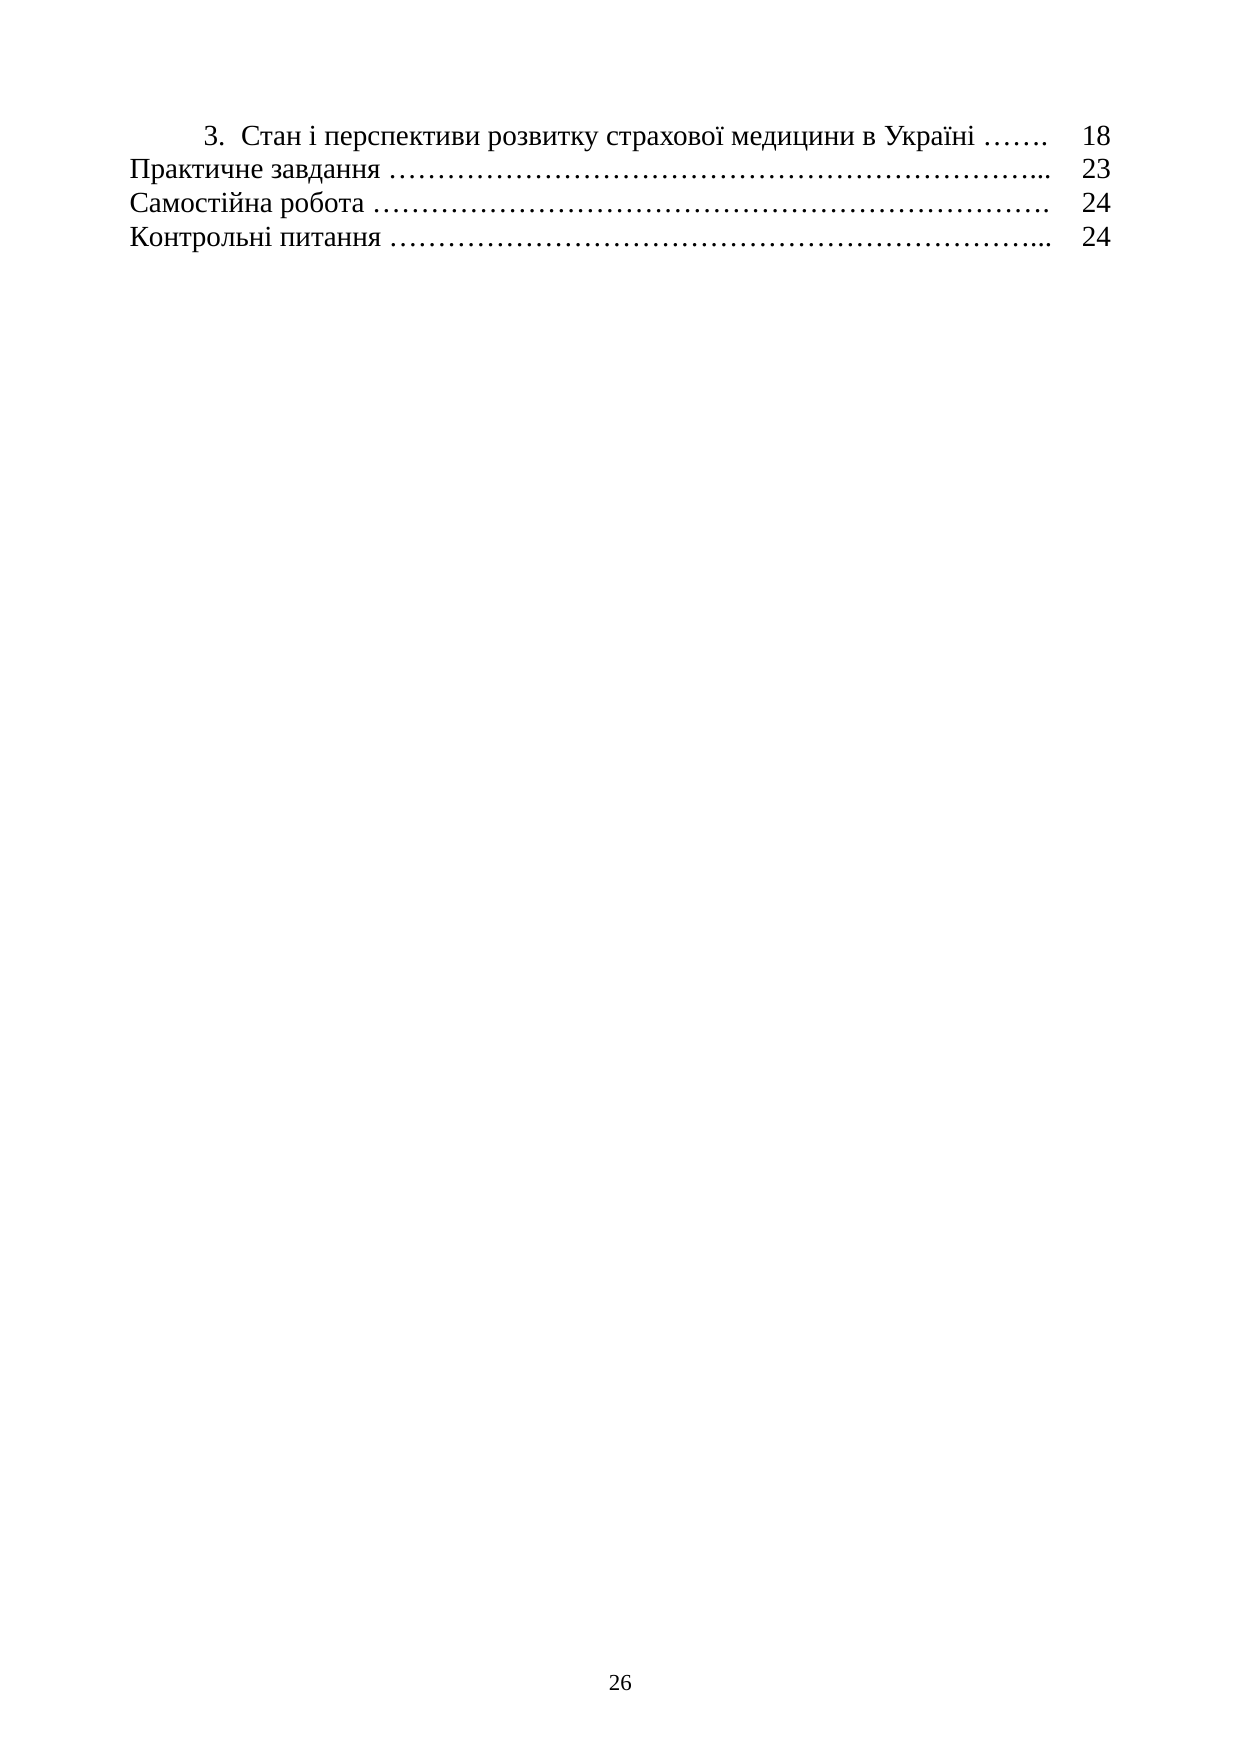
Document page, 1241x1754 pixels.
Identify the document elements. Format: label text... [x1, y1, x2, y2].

table_cell Стан і перспективи розвитку страхової медицини в Україні ……. [118, 118, 1070, 152]
table_cell 24 [1070, 185, 1122, 219]
table_cell 24 [1070, 219, 1122, 252]
table_cell 18 [1070, 118, 1122, 152]
table_cell Самостійна робота ……………………………………………………………. [118, 185, 1070, 219]
table_cell Практичне завдання …………………………………………………………... [118, 152, 1070, 185]
table_cell Контрольні питання …………………………………………………………... [118, 219, 1070, 252]
table_cell 23 [1070, 152, 1122, 185]
